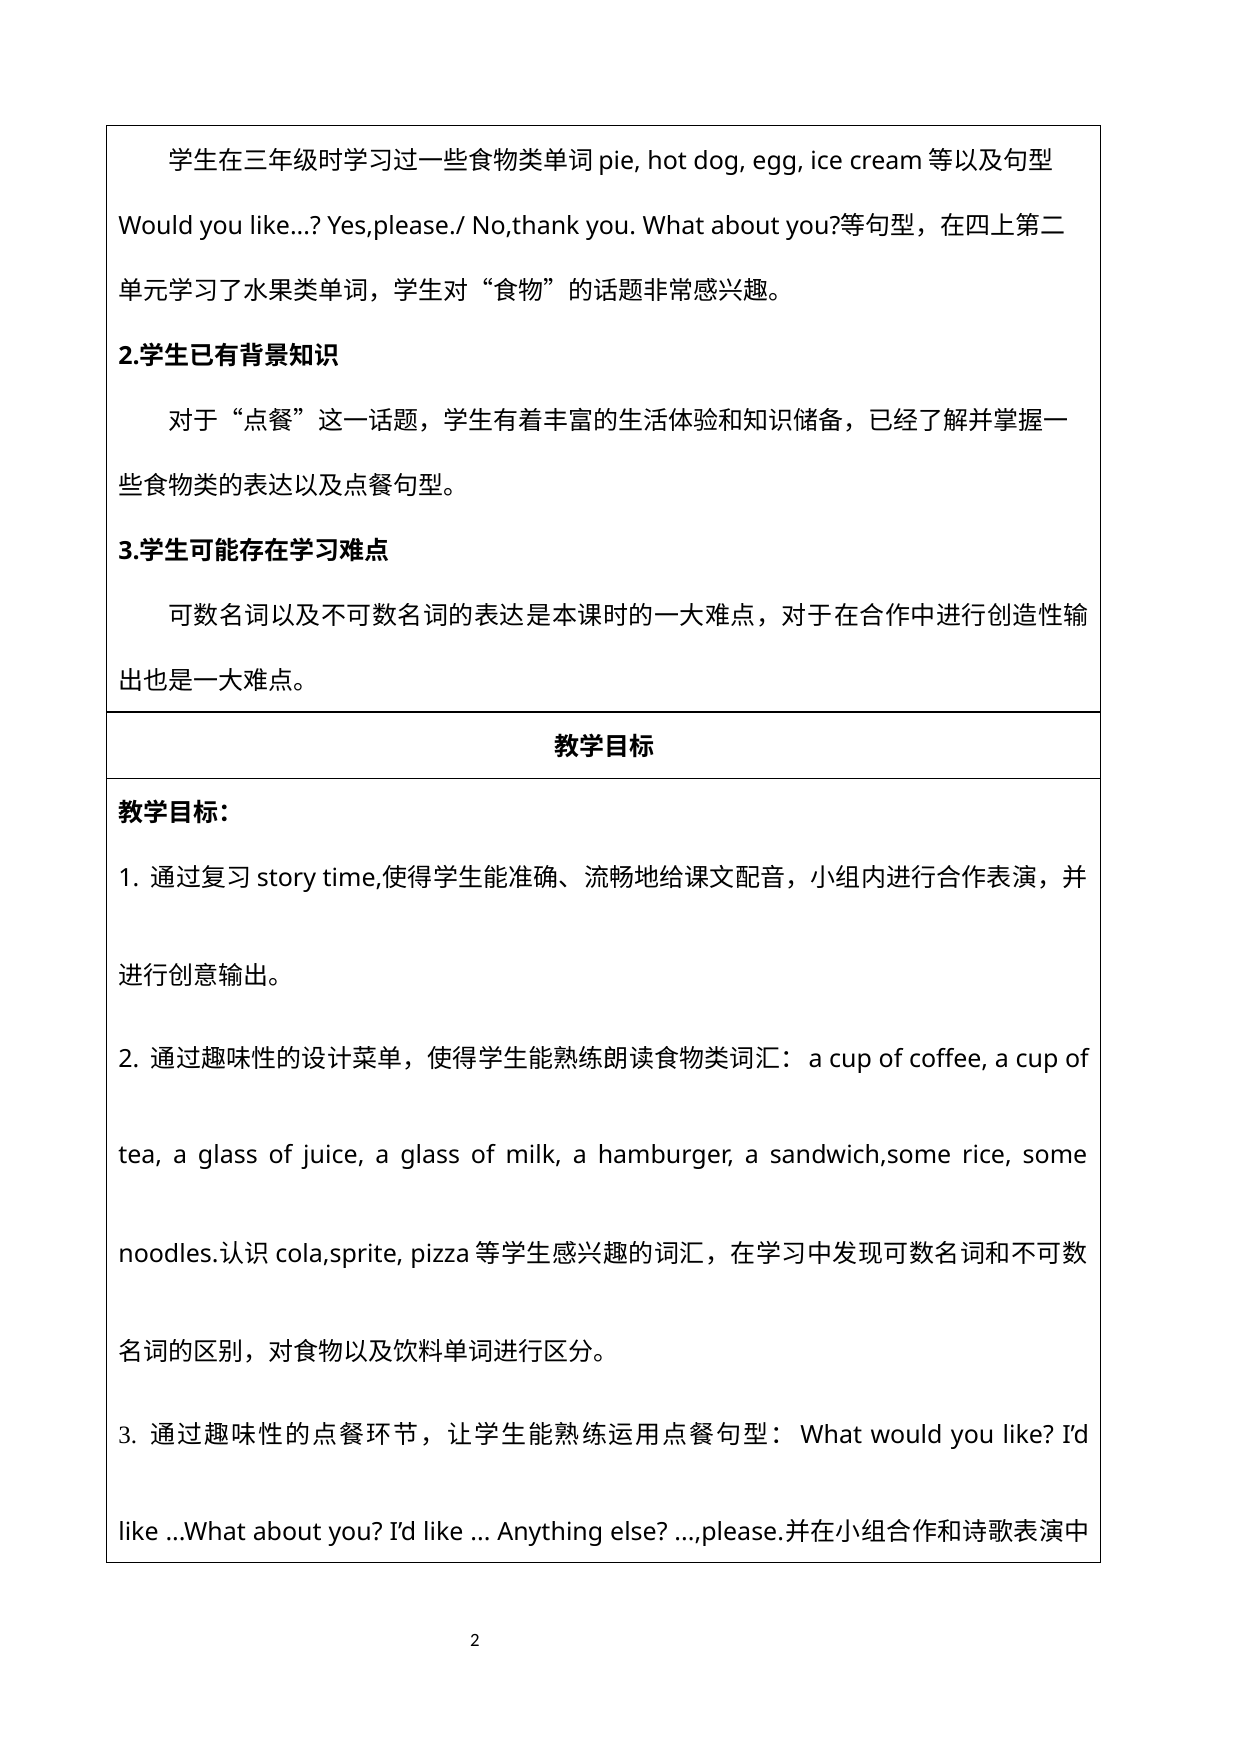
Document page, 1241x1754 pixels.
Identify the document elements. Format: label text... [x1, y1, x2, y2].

table_cell 教学目标 [107, 713, 1100, 777]
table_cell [107, 126, 1100, 711]
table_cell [107, 779, 1100, 1562]
